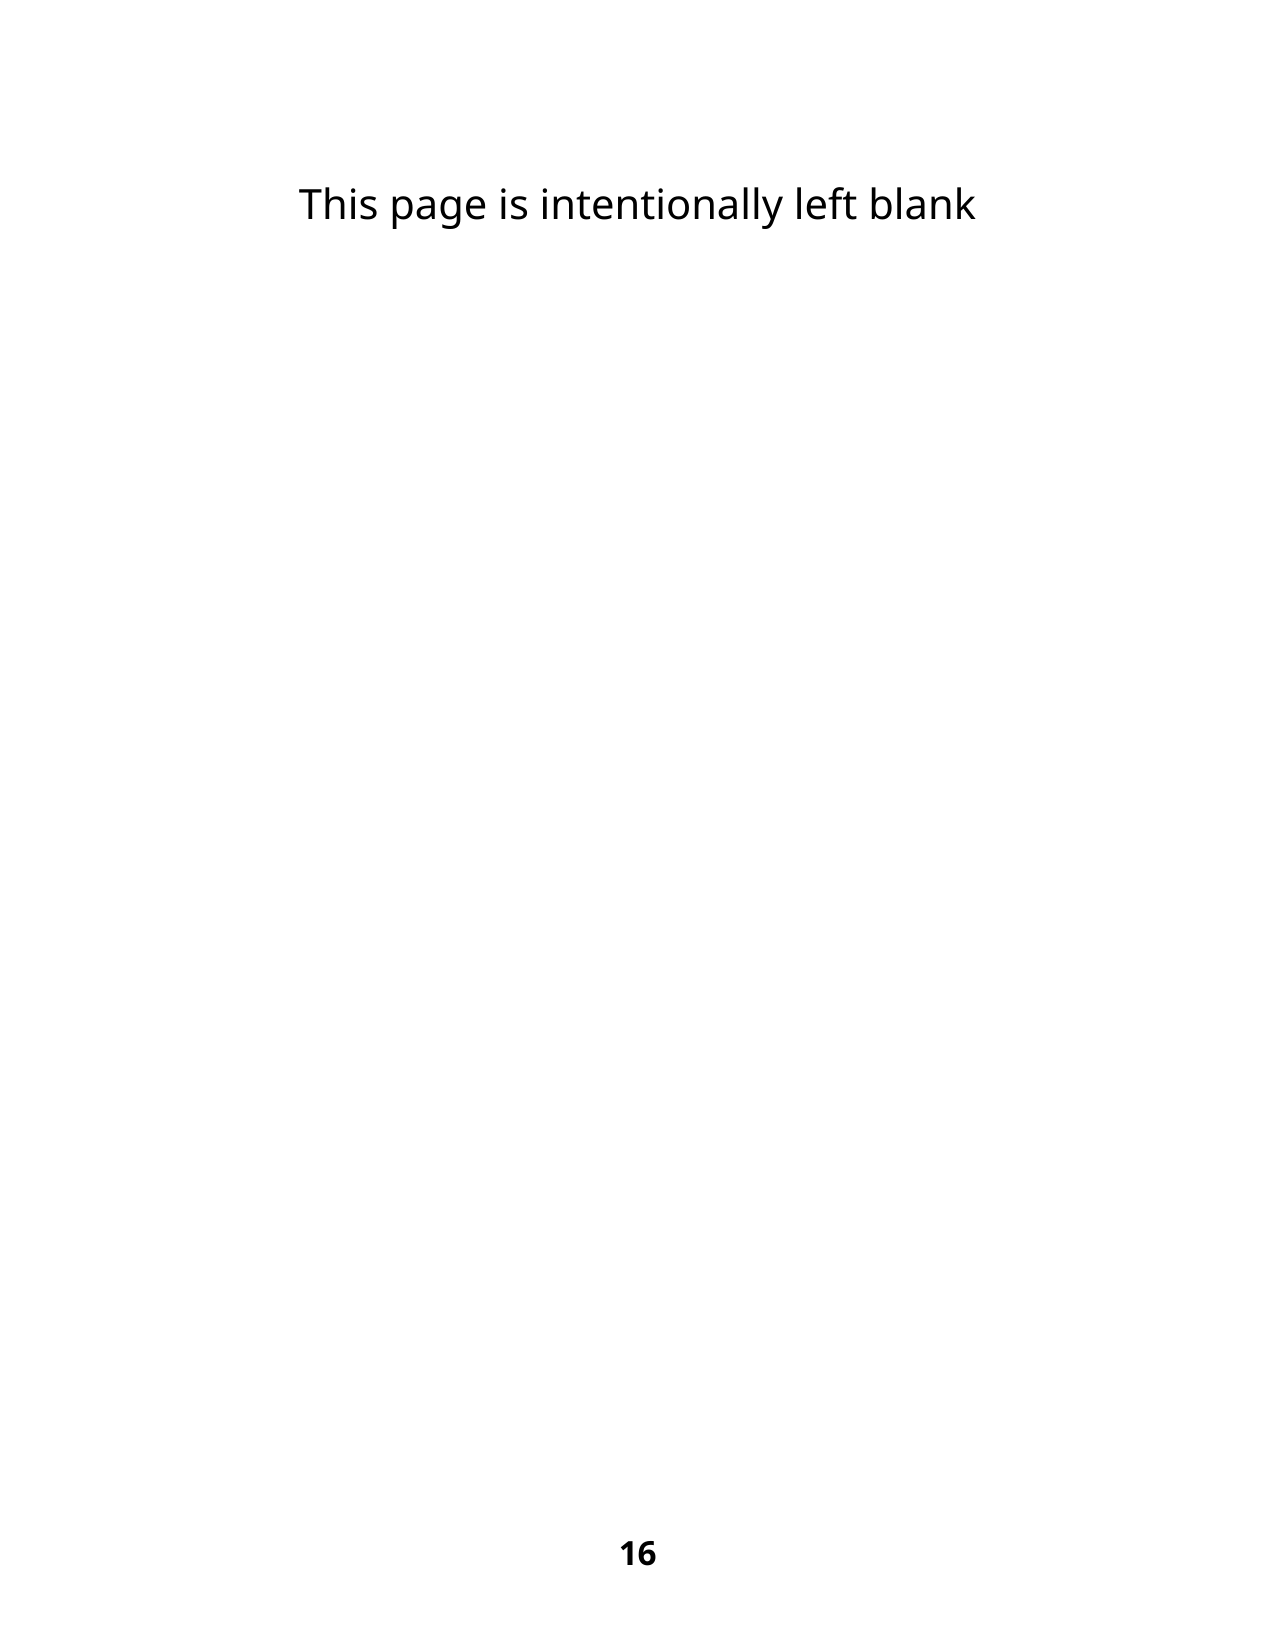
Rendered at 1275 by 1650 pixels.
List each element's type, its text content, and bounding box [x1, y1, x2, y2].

text This page is intentionally left blank [150, 175, 1125, 232]
